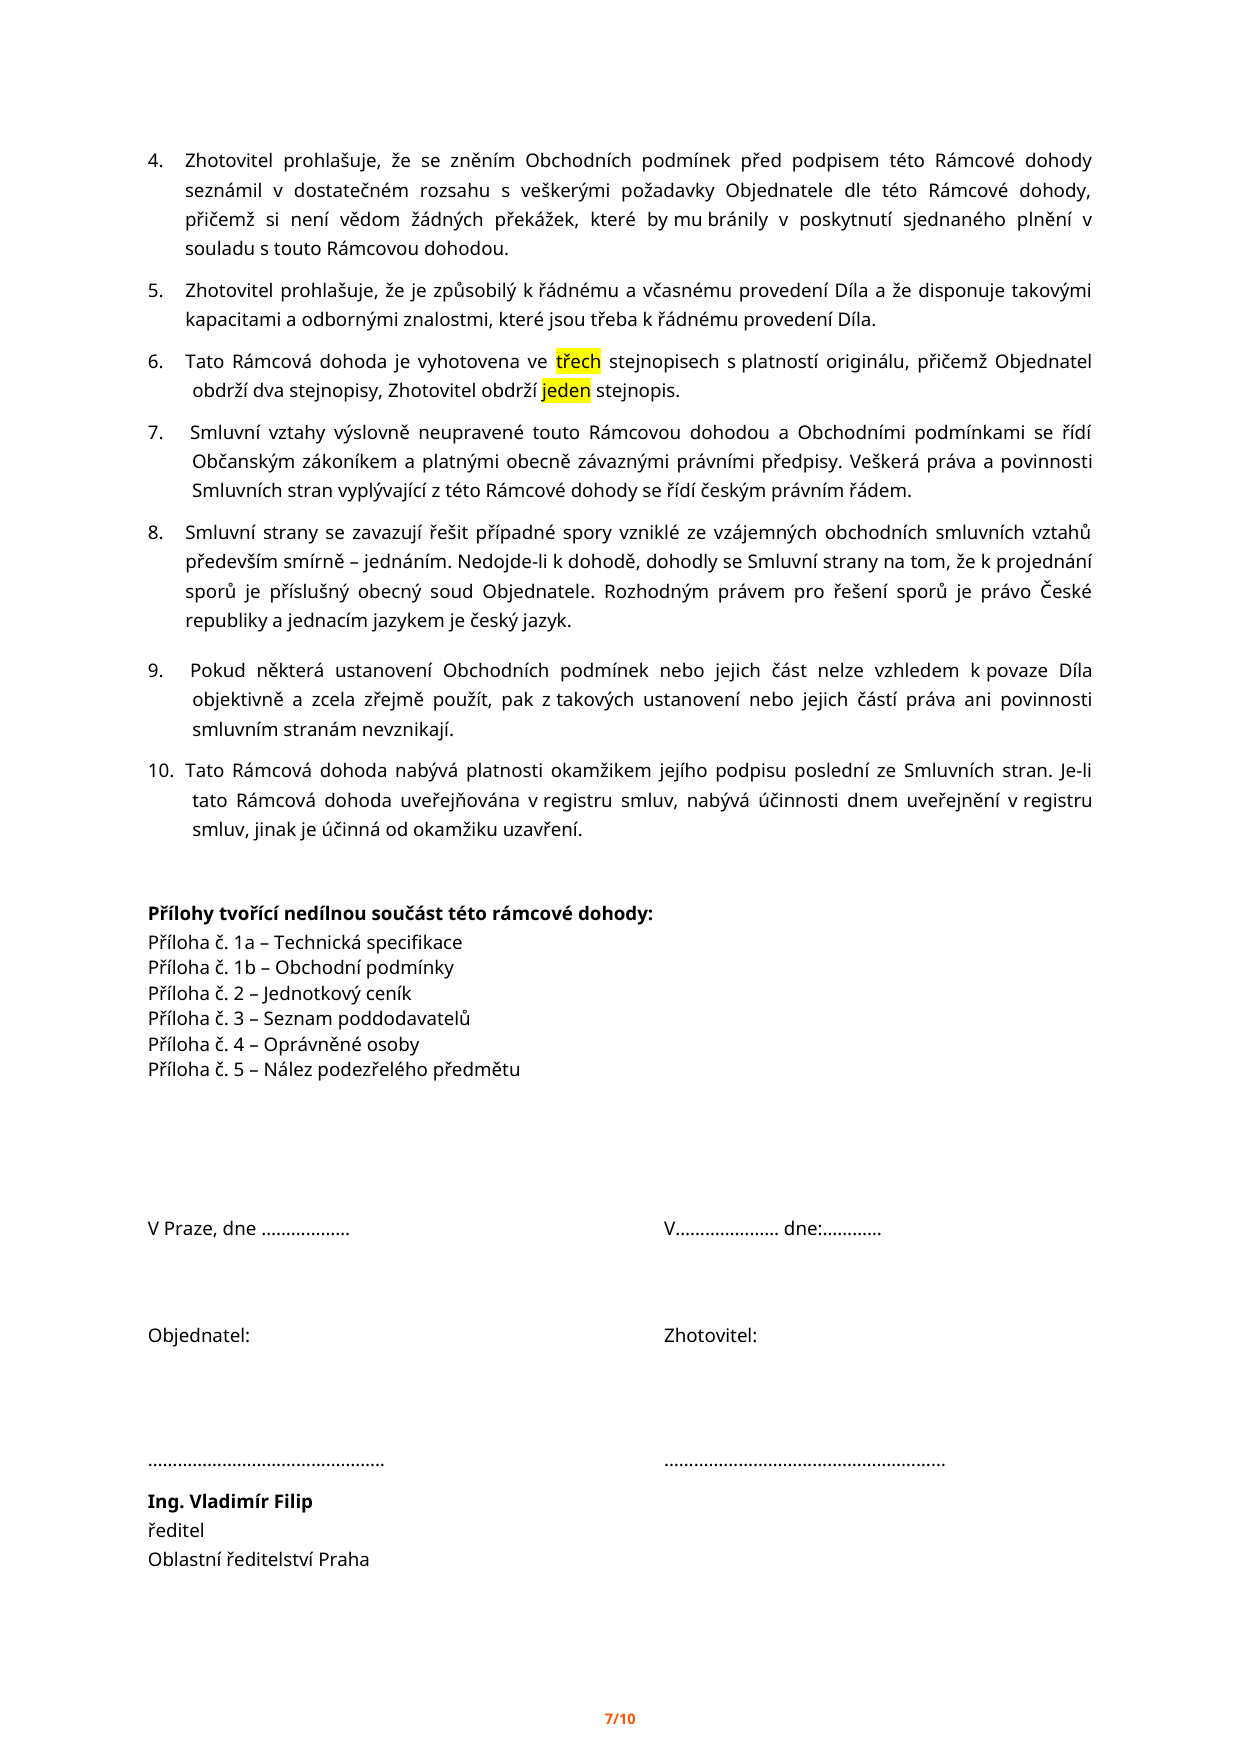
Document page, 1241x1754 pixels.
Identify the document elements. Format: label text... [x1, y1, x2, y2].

list Tato Rámcová dohoda nabývá platnosti okamžikem jejího podpisu poslední ze Smluvních stran. Je-li tato Rámcová dohoda uveřejňována v registru smluv, nabývá účinnosti dnem uveřejnění v registru smluv, jinak je účinná od okamžiku uzavření. [148, 758, 1093, 842]
text Příloha č. 1b – Obchodní podmínky [148, 955, 1095, 980]
text Objednatel: Zhotovitel: [148, 1322, 1093, 1348]
list Zhotovitel prohlašuje, že je způsobilý k řádnému a včasnému provedení Díla a že disponuje takovými kapacitami a odbornými znalostmi, které jsou třeba k řádnému provedení Díla. [148, 277, 1093, 332]
text Příloha č. 1a – Technická specifikace [148, 929, 1095, 955]
text Příloha č. 4 – Oprávněné osoby [148, 1031, 1095, 1057]
text Příloha č. 2 – Jednotkový ceník [148, 980, 1095, 1006]
text Příloha č. 5 – Nález podezřelého předmětu [148, 1057, 1095, 1082]
text Příloha č. 3 – Seznam poddodavatelů [148, 1006, 1095, 1031]
text ředitel [148, 1517, 1093, 1543]
text Přílohy tvořící nedílnou součást této rámcové dohody: [148, 900, 1095, 925]
list Pokud některá ustanovení Obchodních podmínek nebo jejich část nelze vzhledem k povaze Díla objektivně a zcela zřejmě použít, pak z takových ustanovení nebo jejich částí práva ani povinnosti smluvním stranám nevznikají. [148, 657, 1093, 742]
list Zhotovitel prohlašuje, že se zněním Obchodních podmínek před podpisem této Rámcové dohody seznámil v dostatečném rozsahu s veškerými požadavky Objednatele dle této Rámcové dohody, přičemž si není vědom žádných překážek, které by mu bránily v poskytnutí sjednaného plnění v souladu s touto Rámcovou dohodou. [148, 148, 1093, 261]
list Tato Rámcová dohoda je vyhotovena ve třech stejnopisech s platností originálu, přičemž Objednatel obdrží dva stejnopisy, Zhotovitel obdrží jeden stejnopis. [148, 348, 1093, 403]
list Smluvní vztahy výslovně neupravené touto Rámcovou dohodou a Obchodními podmínkami se řídí Občanským zákoníkem a platnými obecně závaznými právními předpisy. Veškerá práva a povinnosti Smluvních stran vyplývající z této Rámcové dohody se řídí českým právním řádem. [148, 419, 1093, 503]
text Ing. Vladimír Filip [148, 1488, 1093, 1513]
text ………………………………………… ………………………………………………… [148, 1446, 1093, 1472]
text Oblastní ředitelství Praha [148, 1546, 1093, 1572]
list Smluvní strany se zavazují řešit případné spory vzniklé ze vzájemných obchodních smluvních vztahů především smírně – jednáním. Nedojde-li k dohodě, dohodly se Smluvní strany na tom, že k projednání sporů je příslušný obecný soud Objednatele. Rozhodným právem pro řešení sporů je právo České republiky a jednacím jazykem je český jazyk. [148, 519, 1093, 633]
text V Praze, dne ……………… V………………… dne:………… [148, 1216, 1093, 1241]
